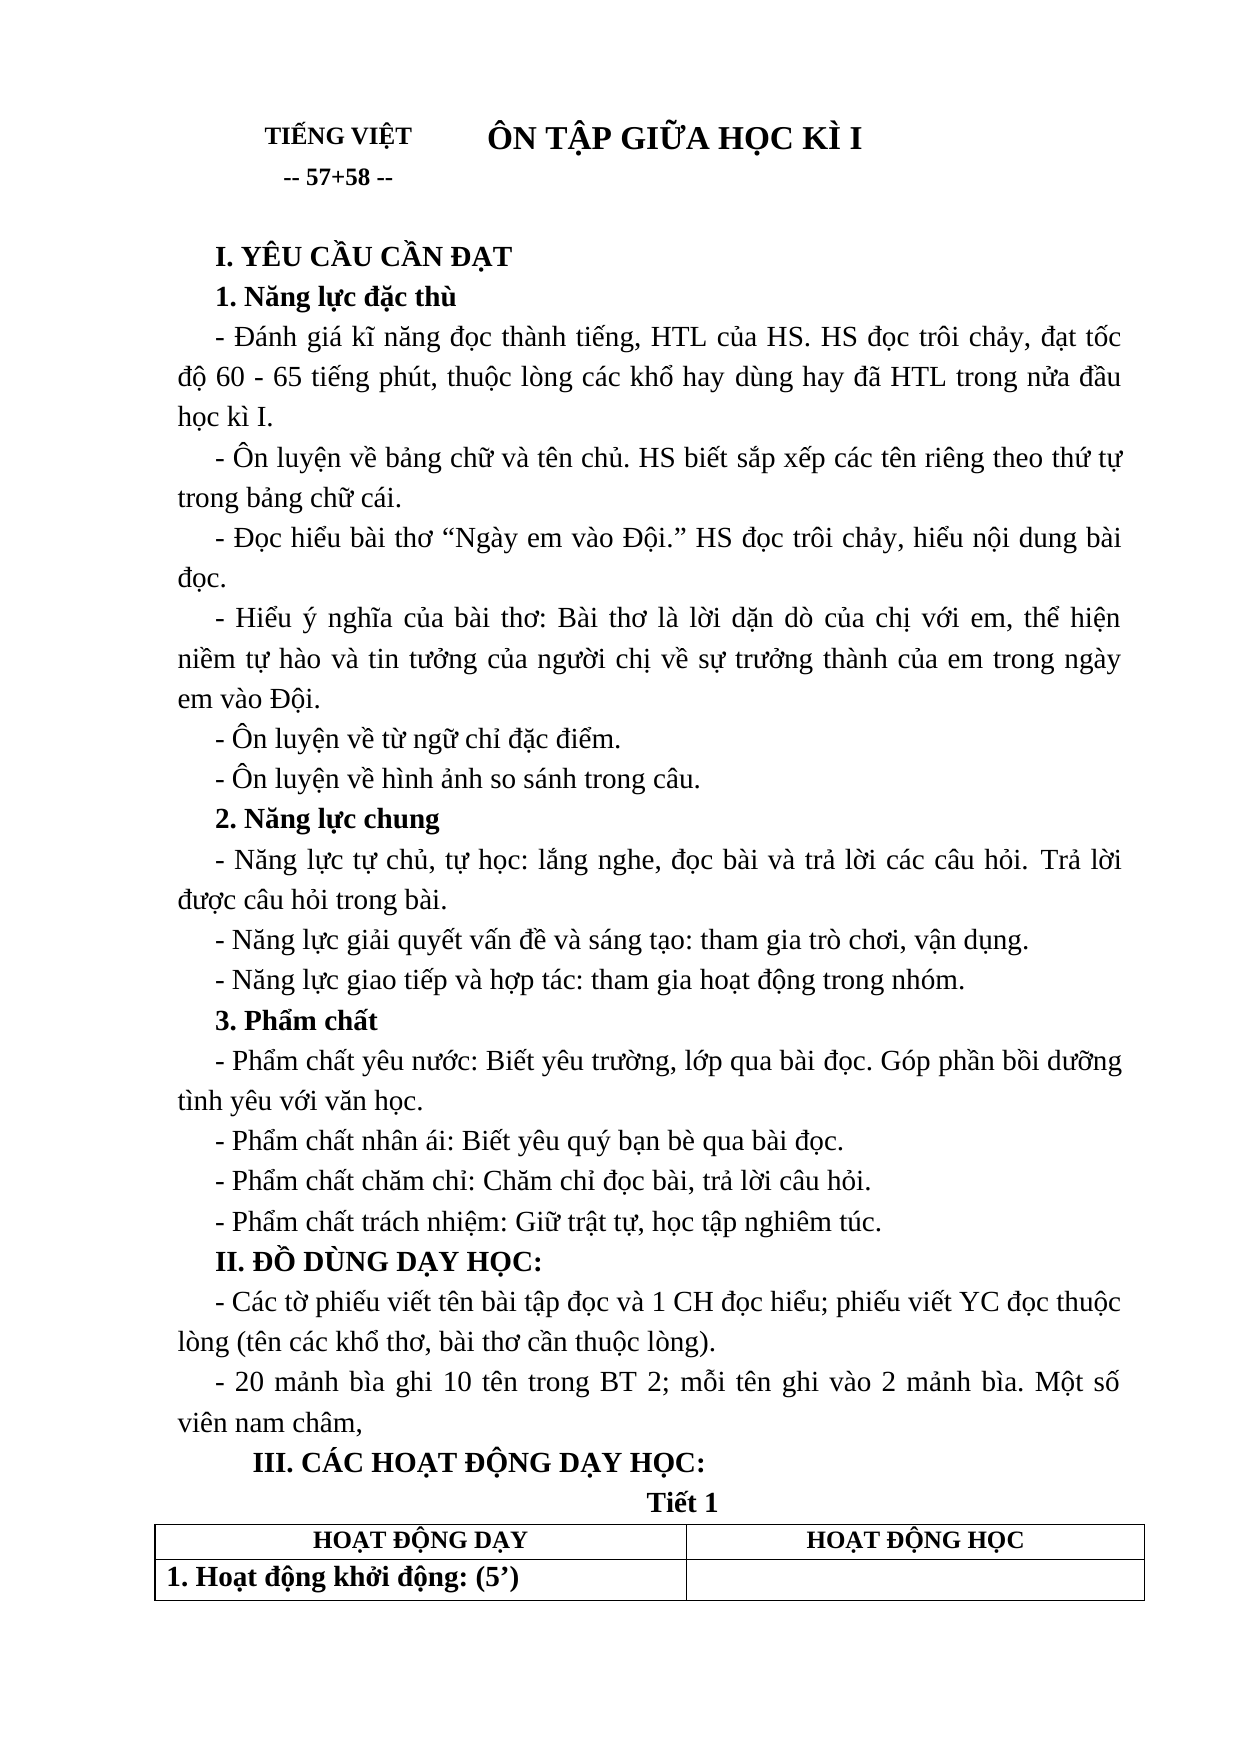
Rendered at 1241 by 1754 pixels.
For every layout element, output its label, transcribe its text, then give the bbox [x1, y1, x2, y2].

text - Phẩm chất chăm chỉ: Chăm chỉ đọc bài, trả lời câu hỏi. [177, 1163, 1122, 1197]
text - Năng lực giao tiếp và hợp tác: tham gia hoạt động trong nhóm. [177, 962, 1122, 996]
text 3. Phẩm chất [177, 1003, 1122, 1036]
text - Các tờ phiếu viết tên bài tập đọc và 1 CH đọc hiểu; phiếu viết YC đọc thuộc lòng (tên các khổ thơ, bài thơ cần thuộc lòng). [177, 1284, 1122, 1358]
table_header HOẠT ĐỘNG DẠY [156, 1525, 686, 1558]
text 2. Năng lực chung [177, 802, 1122, 835]
text - Đọc hiểu bài thơ “Ngày em vào Đội.” HS đọc trôi chảy, hiểu nội dung bài đọc. [177, 520, 1122, 594]
table_header HOẠT ĐỘNG HỌC [687, 1525, 1144, 1558]
text - 20 mảnh bìa ghi 10 tên trong BT 2; mỗi tên ghi vào 2 mảnh bìa. Một số viên nam châm, [177, 1364, 1122, 1438]
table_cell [687, 1560, 1144, 1600]
text - Năng lực giải quyết vấn đề và sáng tạo: tham gia trò chơi, vận dụng. [177, 922, 1122, 956]
text - Đánh giá kĩ năng đọc thành tiếng, HTL của HS. HS đọc trôi chảy, đạt tốc độ 60 - 65 tiếng phút, thuộc lòng các khổ hay dùng hay đã HTL trong nửa đầu học kì I. [177, 319, 1122, 433]
text - Ôn luyện về bảng chữ và tên chủ. HS biết sắp xếp các tên riêng theo thứ tự trong bảng chữ cái. [177, 440, 1122, 513]
text III. CÁC HOẠT ĐỘNG DẠY HỌC: [177, 1445, 1122, 1478]
text II. ĐỒ DÙNG DẠY HỌC: [177, 1244, 1122, 1277]
text - Năng lực tự chủ, tự học: lắng nghe, đọc bài và trả lời các câu hỏi. Trả lời được câu hỏi trong bài. [177, 842, 1122, 916]
text - Ôn luyện về hình ảnh so sánh trong câu. [177, 761, 1122, 795]
text 1. Năng lực đặc thù [177, 279, 1122, 312]
text ÔN TẬP GIỮA HỌC KÌ I [177, 118, 1122, 156]
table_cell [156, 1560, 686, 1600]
text - Phẩm chất nhân ái: Biết yêu quý bạn bè qua bài đọc. [177, 1123, 1122, 1157]
text I. YÊU CẦU CẦN ĐẠT [177, 239, 1122, 272]
text Tiết 1 [177, 1485, 1122, 1519]
text - Ôn luyện về từ ngữ chỉ đặc điểm. [177, 721, 1122, 755]
text - Phẩm chất trách nhiệm: Giữ trật tự, học tập nghiêm túc. [177, 1204, 1122, 1237]
text - Hiểu ý nghĩa của bài thơ: Bài thơ là lời dặn dò của chị với em, thể hiện niềm tự hào và tin tưởng của người chị về sự trưởng thành của em trong ngày em vào Đội. [177, 601, 1122, 714]
text - Phẩm chất yêu nước: Biết yêu trường, lớp qua bài đọc. Góp phần bồi dưỡng tình yêu với văn học. [177, 1043, 1122, 1117]
